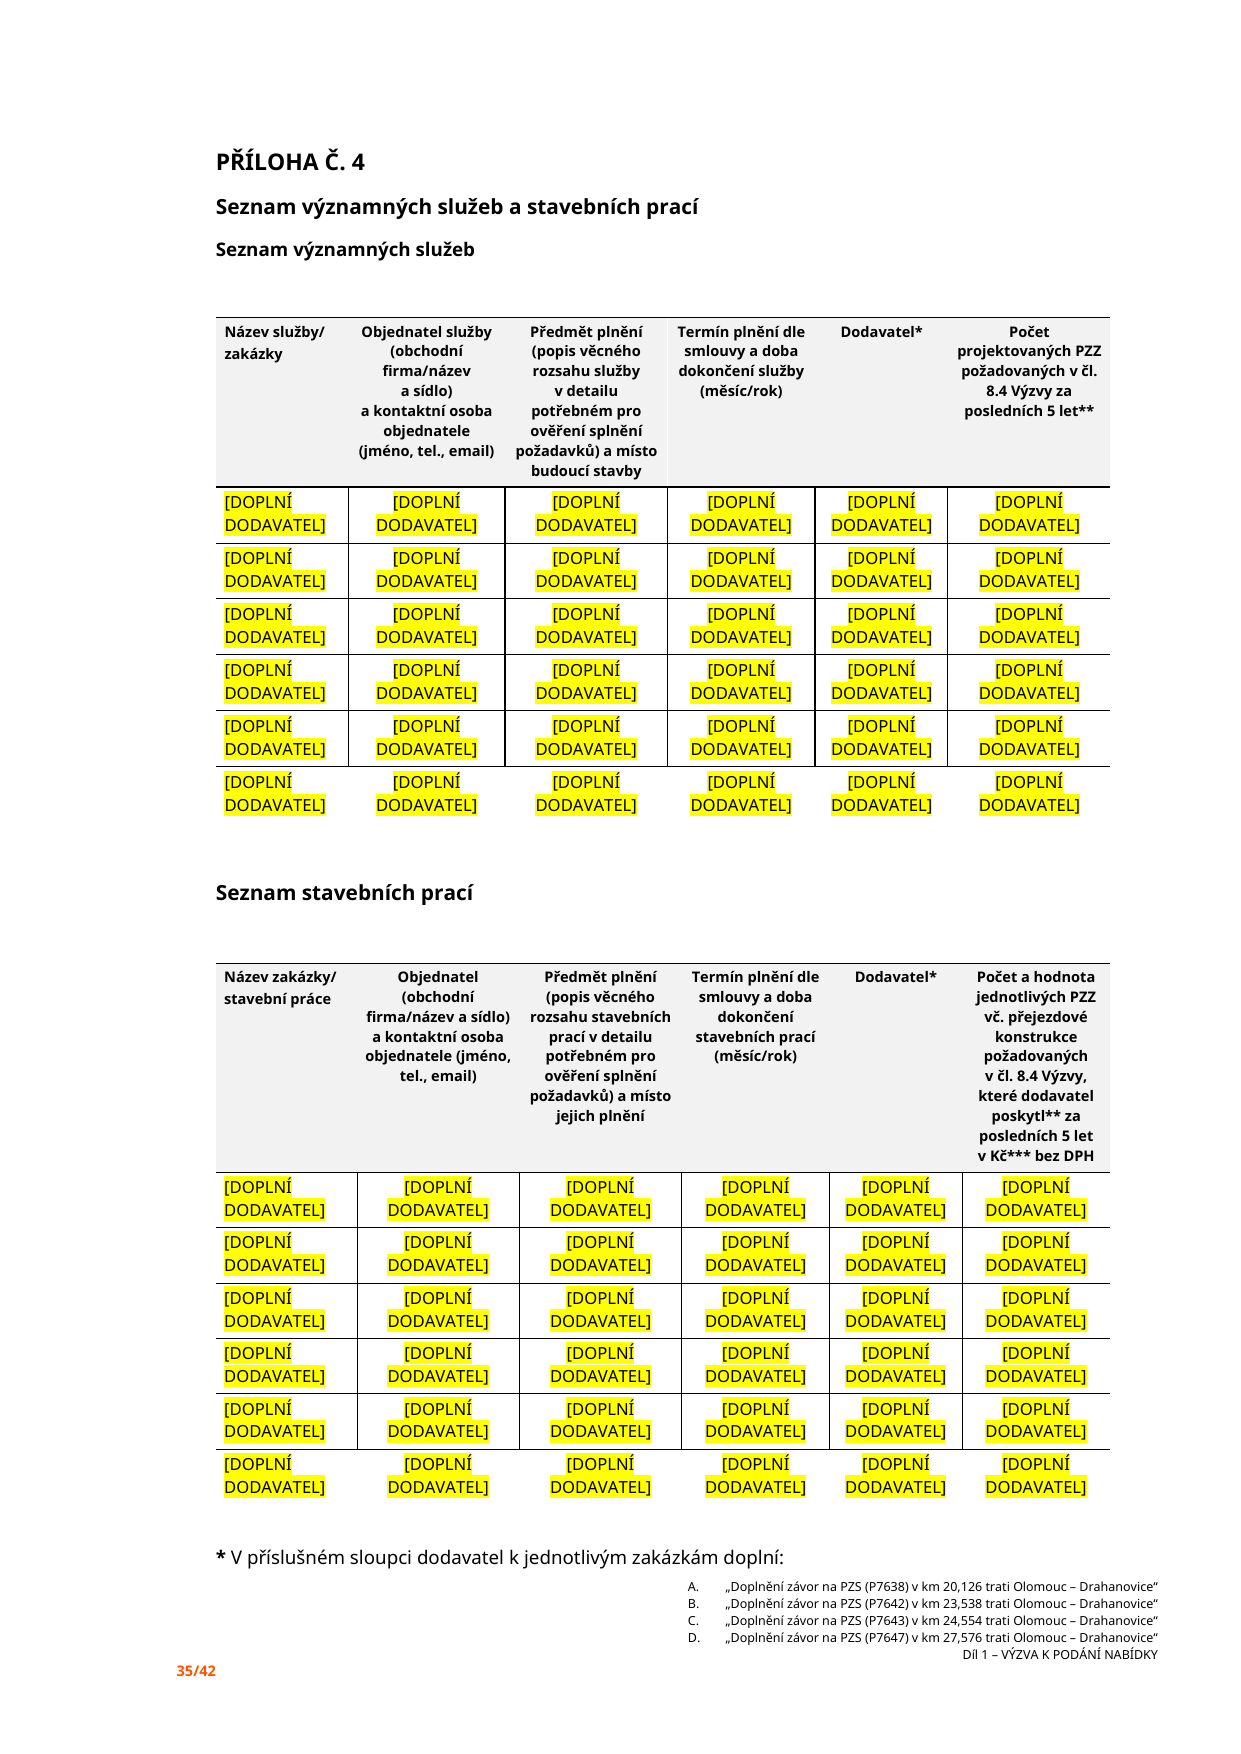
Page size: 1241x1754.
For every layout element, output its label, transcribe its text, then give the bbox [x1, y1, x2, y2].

table_cell [DOPLNÍ DODAVATEL] [519, 1450, 682, 1504]
table_cell [DOPLNÍ DODAVATEL] [216, 1450, 357, 1504]
table_cell [DOPLNÍ DODAVATEL] [349, 544, 504, 598]
table_cell [DOPLNÍ DODAVATEL] [216, 544, 348, 598]
table_cell [DOPLNÍ DODAVATEL] [520, 1173, 681, 1227]
table_header Počet projektovaných PZZ požadovaných v čl. 8.4 Výzvy za posledních 5 let** [948, 318, 1110, 486]
table_cell [DOPLNÍ DODAVATEL] [830, 1173, 962, 1227]
table_cell [DOPLNÍ DODAVATEL] [668, 767, 815, 822]
table_cell [DOPLNÍ DODAVATEL] [216, 767, 348, 822]
table_header Objednatel služby (obchodní firma/název a sídlo) a kontaktní osoba objednatele (jméno, tel., email) [348, 318, 505, 486]
table_cell [DOPLNÍ DODAVATEL] [505, 767, 667, 822]
table_cell [DOPLNÍ DODAVATEL] [816, 655, 947, 710]
table_cell [DOPLNÍ DODAVATEL] [948, 544, 1110, 598]
table_cell [DOPLNÍ DODAVATEL] [830, 1284, 962, 1338]
table_cell [DOPLNÍ DODAVATEL] [216, 1284, 357, 1338]
table_cell [DOPLNÍ DODAVATEL] [668, 488, 814, 542]
table_header Název služby/ zakázky [216, 318, 348, 486]
table_cell [DOPLNÍ DODAVATEL] [668, 599, 814, 654]
table_cell [DOPLNÍ DODAVATEL] [948, 488, 1110, 542]
table_cell [DOPLNÍ DODAVATEL] [506, 544, 667, 598]
table_cell [DOPLNÍ DODAVATEL] [216, 655, 348, 710]
table_cell [DOPLNÍ DODAVATEL] [358, 1284, 519, 1338]
table_cell [DOPLNÍ DODAVATEL] [668, 711, 814, 766]
table_cell [DOPLNÍ DODAVATEL] [349, 488, 504, 542]
table_cell [DOPLNÍ DODAVATEL] [216, 1394, 357, 1449]
table_cell [DOPLNÍ DODAVATEL] [815, 767, 948, 822]
table_header Termín plnění dle smlouvy a doba dokončení stavebních prací (měsíc/rok) [682, 964, 829, 1172]
table_cell [DOPLNÍ DODAVATEL] [357, 1450, 519, 1504]
table_cell [DOPLNÍ DODAVATEL] [349, 655, 504, 710]
table_cell [DOPLNÍ DODAVATEL] [216, 1339, 357, 1393]
table_cell [DOPLNÍ DODAVATEL] [816, 599, 947, 654]
table_cell [DOPLNÍ DODAVATEL] [682, 1173, 829, 1227]
table_cell [DOPLNÍ DODAVATEL] [520, 1394, 681, 1449]
table_cell [DOPLNÍ DODAVATEL] [682, 1394, 829, 1449]
table_cell [DOPLNÍ DODAVATEL] [948, 767, 1110, 822]
text Seznam významných služeb [216, 236, 1122, 262]
text Příloha č. 4 [216, 146, 1122, 177]
table_cell [DOPLNÍ DODAVATEL] [349, 711, 504, 766]
table_header Termín plnění dle smlouvy a doba dokončení služby (měsíc/rok) [668, 318, 815, 486]
table_cell [DOPLNÍ DODAVATEL] [216, 599, 348, 654]
table_cell [DOPLNÍ DODAVATEL] [830, 1394, 962, 1449]
table_cell [DOPLNÍ DODAVATEL] [830, 1228, 962, 1282]
table_cell [DOPLNÍ DODAVATEL] [948, 655, 1110, 710]
table_cell [DOPLNÍ DODAVATEL] [829, 1450, 962, 1504]
table_cell [DOPLNÍ DODAVATEL] [358, 1173, 519, 1227]
table_header Dodavatel* [815, 318, 948, 486]
table_cell [DOPLNÍ DODAVATEL] [816, 488, 947, 542]
table_header Předmět plnění (popis věcného rozsahu stavebních prací v detailu potřebném pro ověření splnění požadavků) a místo jejich plnění [519, 964, 682, 1172]
table_cell [DOPLNÍ DODAVATEL] [216, 711, 348, 766]
table_cell [DOPLNÍ DODAVATEL] [682, 1450, 829, 1504]
table_header Objednatel (obchodní firma/název a sídlo) a kontaktní osoba objednatele (jméno, tel., email) [357, 964, 519, 1172]
table_cell [DOPLNÍ DODAVATEL] [506, 711, 667, 766]
table_cell [DOPLNÍ DODAVATEL] [506, 488, 667, 542]
table_cell [DOPLNÍ DODAVATEL] [349, 599, 504, 654]
table_cell [DOPLNÍ DODAVATEL] [963, 1394, 1110, 1449]
table_header Předmět plnění (popis věcného rozsahu služby v detailu potřebném pro ověření splnění požadavků) a místo budoucí stavby [505, 318, 667, 486]
table_cell [DOPLNÍ DODAVATEL] [682, 1284, 829, 1338]
table_cell [DOPLNÍ DODAVATEL] [520, 1339, 681, 1393]
table_header Název zakázky/ stavební práce [216, 964, 357, 1172]
table_cell [DOPLNÍ DODAVATEL] [816, 544, 947, 598]
table_cell [DOPLNÍ DODAVATEL] [962, 1450, 1110, 1504]
table_cell [DOPLNÍ DODAVATEL] [358, 1228, 519, 1282]
table_cell [DOPLNÍ DODAVATEL] [520, 1284, 681, 1338]
table_cell [DOPLNÍ DODAVATEL] [216, 1228, 357, 1282]
table_cell [DOPLNÍ DODAVATEL] [216, 1173, 357, 1227]
table_cell [DOPLNÍ DODAVATEL] [948, 599, 1110, 654]
table_cell [DOPLNÍ DODAVATEL] [506, 599, 667, 654]
table_cell [DOPLNÍ DODAVATEL] [506, 655, 667, 710]
table_cell [DOPLNÍ DODAVATEL] [358, 1339, 519, 1393]
table_cell [DOPLNÍ DODAVATEL] [948, 711, 1110, 766]
table_cell [DOPLNÍ DODAVATEL] [963, 1228, 1110, 1282]
table_cell [DOPLNÍ DODAVATEL] [963, 1173, 1110, 1227]
text Seznam významných služeb a stavebních prací [216, 192, 1122, 221]
table_cell [DOPLNÍ DODAVATEL] [216, 488, 348, 542]
table_cell [DOPLNÍ DODAVATEL] [816, 711, 947, 766]
table_cell [DOPLNÍ DODAVATEL] [668, 544, 814, 598]
table_cell [DOPLNÍ DODAVATEL] [358, 1394, 519, 1449]
table_cell [DOPLNÍ DODAVATEL] [830, 1339, 962, 1393]
table_cell [DOPLNÍ DODAVATEL] [963, 1339, 1110, 1393]
table_cell [DOPLNÍ DODAVATEL] [682, 1228, 829, 1282]
table_cell [DOPLNÍ DODAVATEL] [682, 1339, 829, 1393]
table_cell [DOPLNÍ DODAVATEL] [668, 655, 814, 710]
table_cell [DOPLNÍ DODAVATEL] [348, 767, 505, 822]
table_cell [DOPLNÍ DODAVATEL] [963, 1284, 1110, 1338]
table_cell [DOPLNÍ DODAVATEL] [520, 1228, 681, 1282]
table_header Dodavatel* [829, 964, 962, 1172]
table_header Počet a hodnota jednotlivých PZZ vč. přejezdové konstrukce požadovaných v čl. 8.4 Výzvy, které dodavatel poskytl** za posledních 5 let v Kč*** bez DPH [962, 964, 1110, 1172]
text * V příslušném sloupci dodavatel k jednotlivým zakázkám doplní: [216, 1544, 1122, 1570]
text Seznam stavebních prací [216, 878, 1122, 907]
